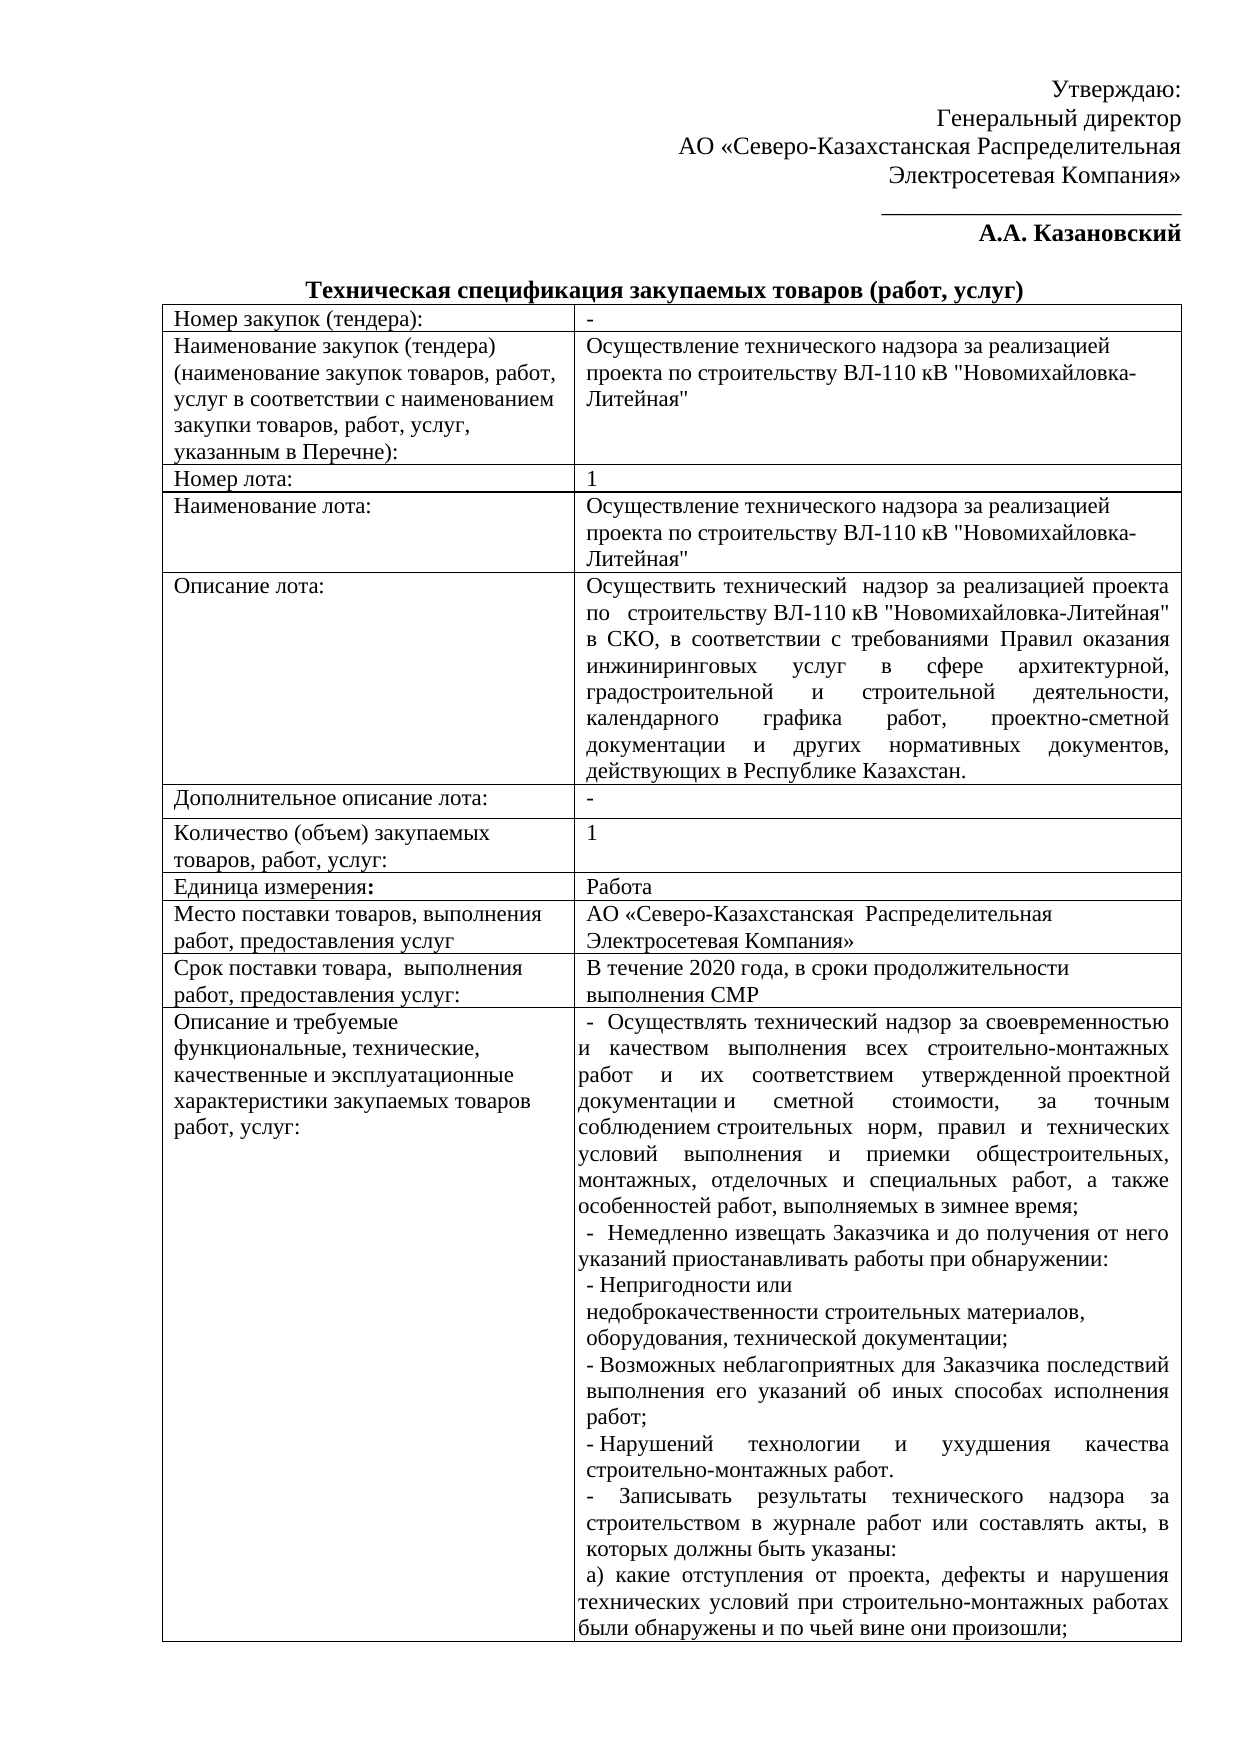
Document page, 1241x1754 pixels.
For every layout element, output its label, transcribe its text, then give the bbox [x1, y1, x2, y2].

table_cell В течение 2020 года, в сроки продолжительности выполнения СМР [575, 954, 1181, 1007]
table_cell Единица измерения: [163, 873, 574, 899]
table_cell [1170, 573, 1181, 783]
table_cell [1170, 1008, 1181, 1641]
table_header Номер закупок (тендера): [163, 305, 574, 331]
text А.А. Казановский [162, 218, 1181, 246]
table_cell Место поставки товаров, выполнения работ, предоставления услуг [163, 901, 574, 953]
text Генеральный директор [162, 103, 1181, 131]
table_cell Дополнительное описание лота: [163, 785, 574, 818]
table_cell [163, 1008, 574, 1641]
table_cell Количество (объем) закупаемых товаров, работ, услуг: [163, 819, 574, 872]
text ________________________ [162, 189, 1181, 218]
table_cell Номер лота: [163, 465, 574, 491]
table_cell Наименование лота: [163, 493, 574, 572]
text Техническая спецификация закупаемых товаров (работ, услуг) [148, 275, 1181, 304]
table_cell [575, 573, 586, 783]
table_cell Осуществление технического надзора за реализацией проекта по строительству ВЛ-110 кВ "Новомихайловка-Литейная" [575, 332, 1181, 464]
table_cell 1 [575, 819, 1181, 872]
table_header - [575, 305, 1181, 331]
table_cell АО «Северо-Казахстанская Распределительная Электросетевая Компания» [575, 901, 1181, 953]
text Электросетевая Компания» [162, 160, 1181, 189]
table_cell Работа [575, 873, 1181, 899]
text Утверждаю: [162, 74, 1181, 103]
text АО «Северо-Казахстанская Распределительная [162, 131, 1181, 160]
table_cell Наименование закупок (тендера) (наименование закупок товаров, работ, услуг в соответствии с наименованием закупки товаров, работ, услуг, указанным в Перечне): [163, 332, 574, 464]
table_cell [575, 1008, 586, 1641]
table_cell Описание лота: [163, 573, 574, 783]
table_cell [575, 785, 1181, 818]
table_cell Осуществление технического надзора за реализацией проекта по строительству ВЛ-110 кВ "Новомихайловка-Литейная" [575, 493, 1181, 572]
table_cell 1 [575, 465, 1181, 491]
table_cell Срок поставки товара, выполнения работ, предоставления услуг: [163, 954, 574, 1007]
